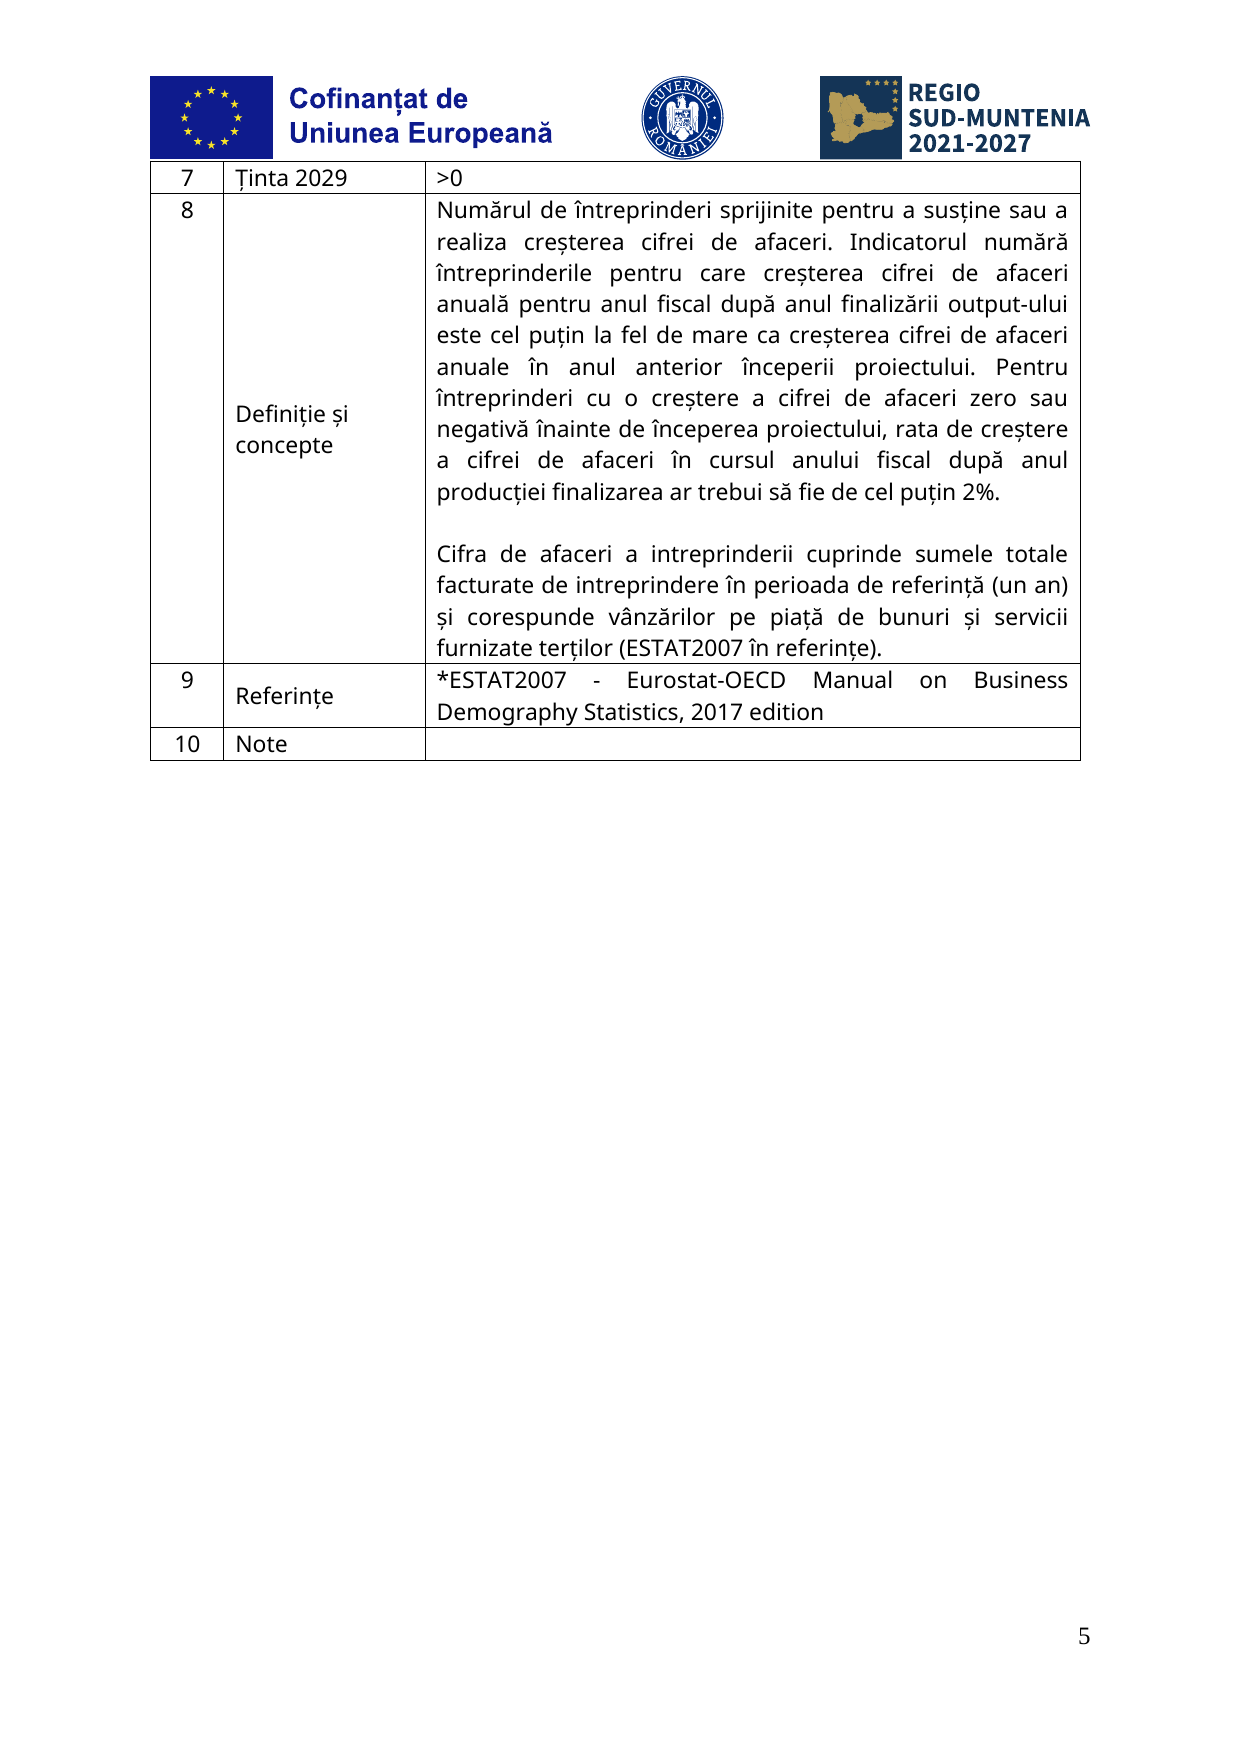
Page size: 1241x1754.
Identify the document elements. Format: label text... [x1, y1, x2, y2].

table_cell Note [224, 728, 425, 759]
table_cell [426, 728, 1080, 759]
table_cell Definiție și concepte [224, 194, 425, 663]
table_cell 9 [151, 664, 223, 727]
table_cell 10 [151, 728, 223, 759]
table_cell Referințe [224, 664, 425, 727]
table_cell Ținta 2029 [224, 162, 425, 193]
table_cell 7 [151, 162, 223, 193]
table_cell Numărul de întreprinderi sprijinite pentru a susține sau a realiza creșterea cifrei de afaceri. Indicatorul numără întreprinderile pentru care creșterea cifrei de afaceri anuală pentru anul fiscal după anul finalizării output-ului este cel puțin la fel de mare ca creșterea cifrei de afaceri anuale în anul anterior începerii proiectului. Pentru întreprinderi cu o creștere a cifrei de afaceri zero sau negativă înainte de începerea proiectului, rata de creștere a cifrei de afaceri în cursul anului fiscal după anul producției finalizarea ar trebui să fie de cel puțin 2%. Cifra de afaceri a intreprinderii cuprinde sumele totale facturate de intreprindere în perioada de referință (un an) și corespunde vânzărilor pe piață de bunuri și servicii furnizate terților (ESTAT2007 în referințe). [426, 194, 1080, 663]
table_cell 8 [151, 194, 223, 663]
table_cell >0 [426, 162, 1080, 193]
table_cell *ESTAT2007 - Eurostat-OECD Manual on Business Demography Statistics, 2017 edition [426, 664, 1080, 727]
